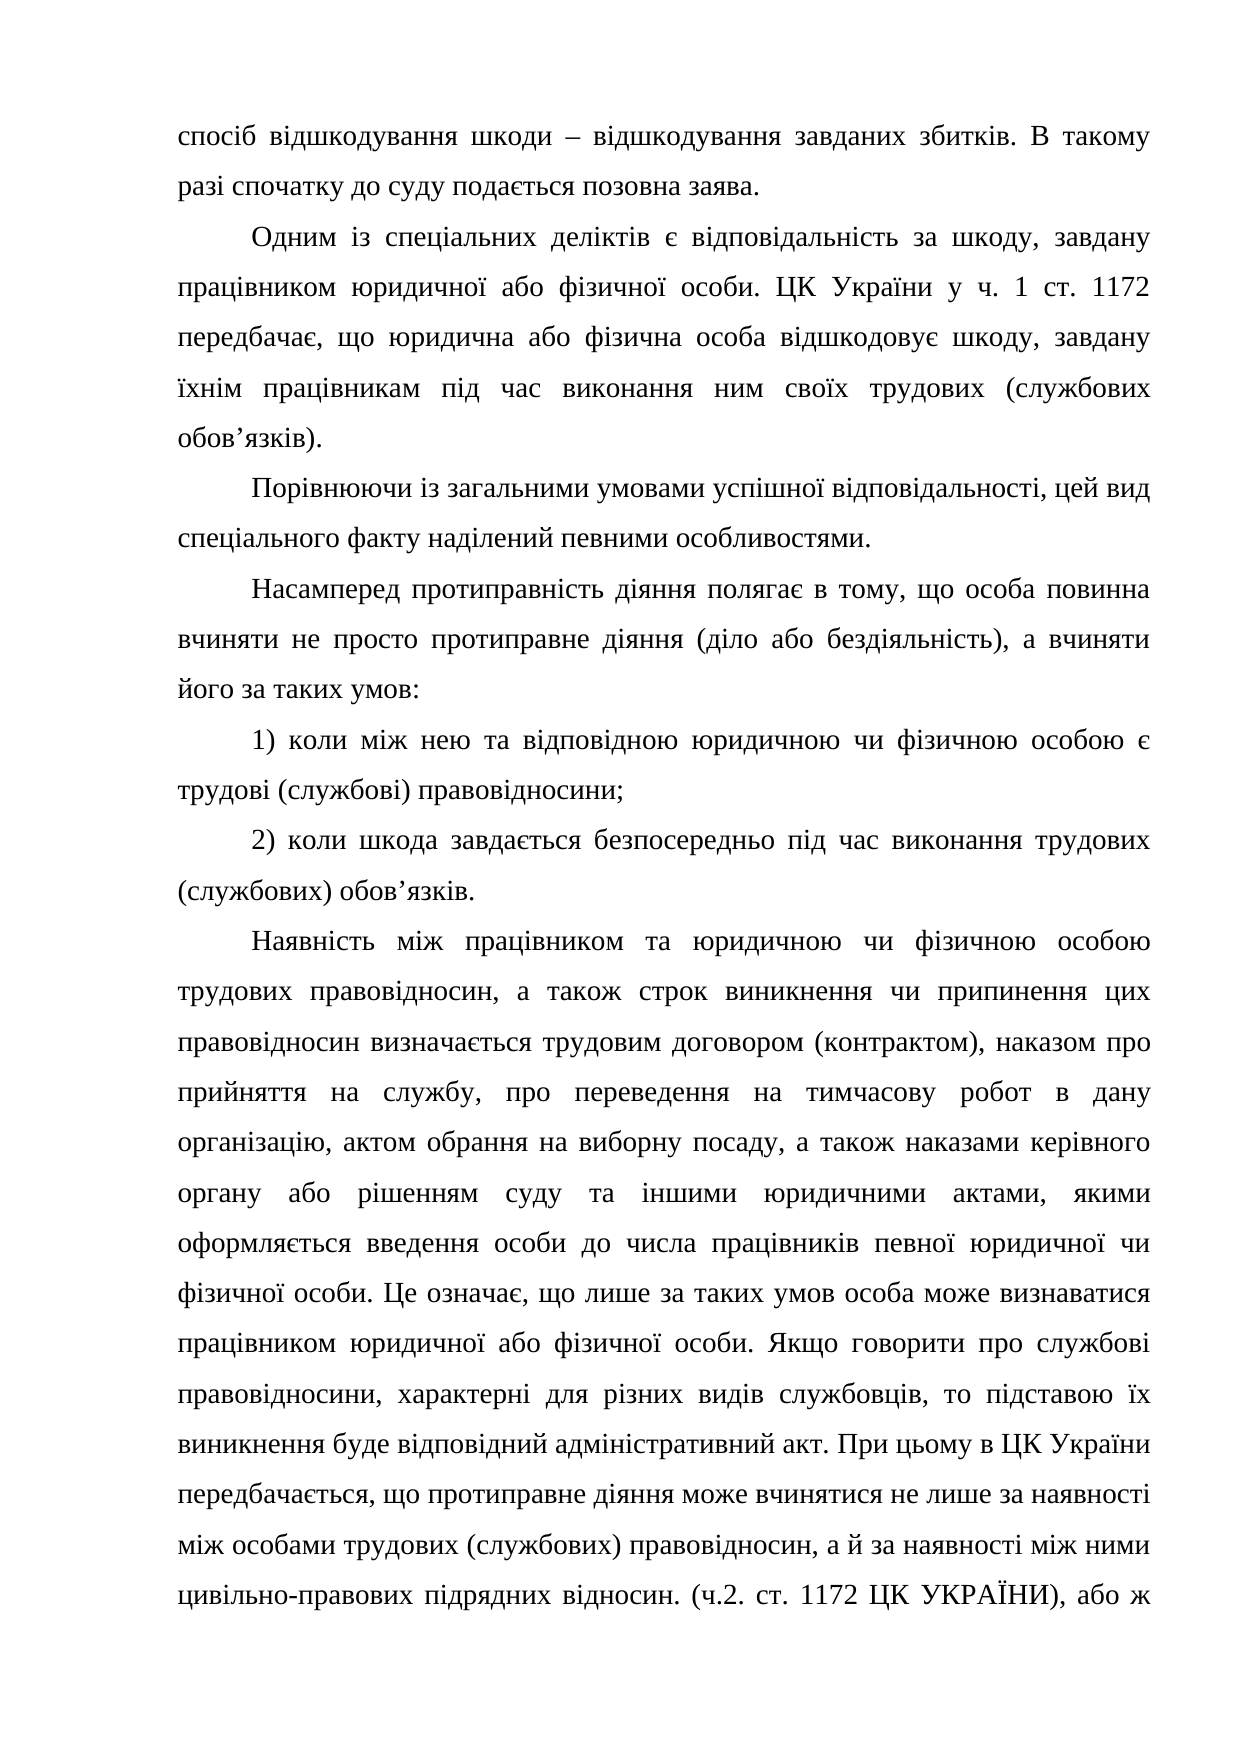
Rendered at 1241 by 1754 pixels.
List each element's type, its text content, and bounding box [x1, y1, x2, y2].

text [177, 118, 1152, 202]
text 2) коли шкода завдається безпосередньо під час виконання трудових (службових) обов’язків. [177, 822, 1152, 906]
text Одним із спеціальних деліктів є відповідальність за шкоду, завдану працівником юридичної або фізичної особи. ЦК України у ч. 1 ст. 1172 передбачає, що юридична або фізична особа відшкодовує шкоду, завдану їхнім працівникам під час виконання ним своїх трудових (службових обов’язків). [177, 219, 1152, 453]
text Насамперед протиправність діяння полягає в тому, що особа повинна вчиняти не просто протиправне діяння (діло або бездіяльність), а вчиняти його за таких умов: [177, 571, 1152, 705]
text 1) коли між нею та відповідною юридичною чи фізичною особою є трудові (службові) правовідносини; [177, 722, 1152, 806]
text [177, 923, 1152, 1611]
text Порівнюючи із загальними умовами успішної відповідальності, цей вид спеціального факту наділений певними особливостями. [177, 470, 1152, 554]
